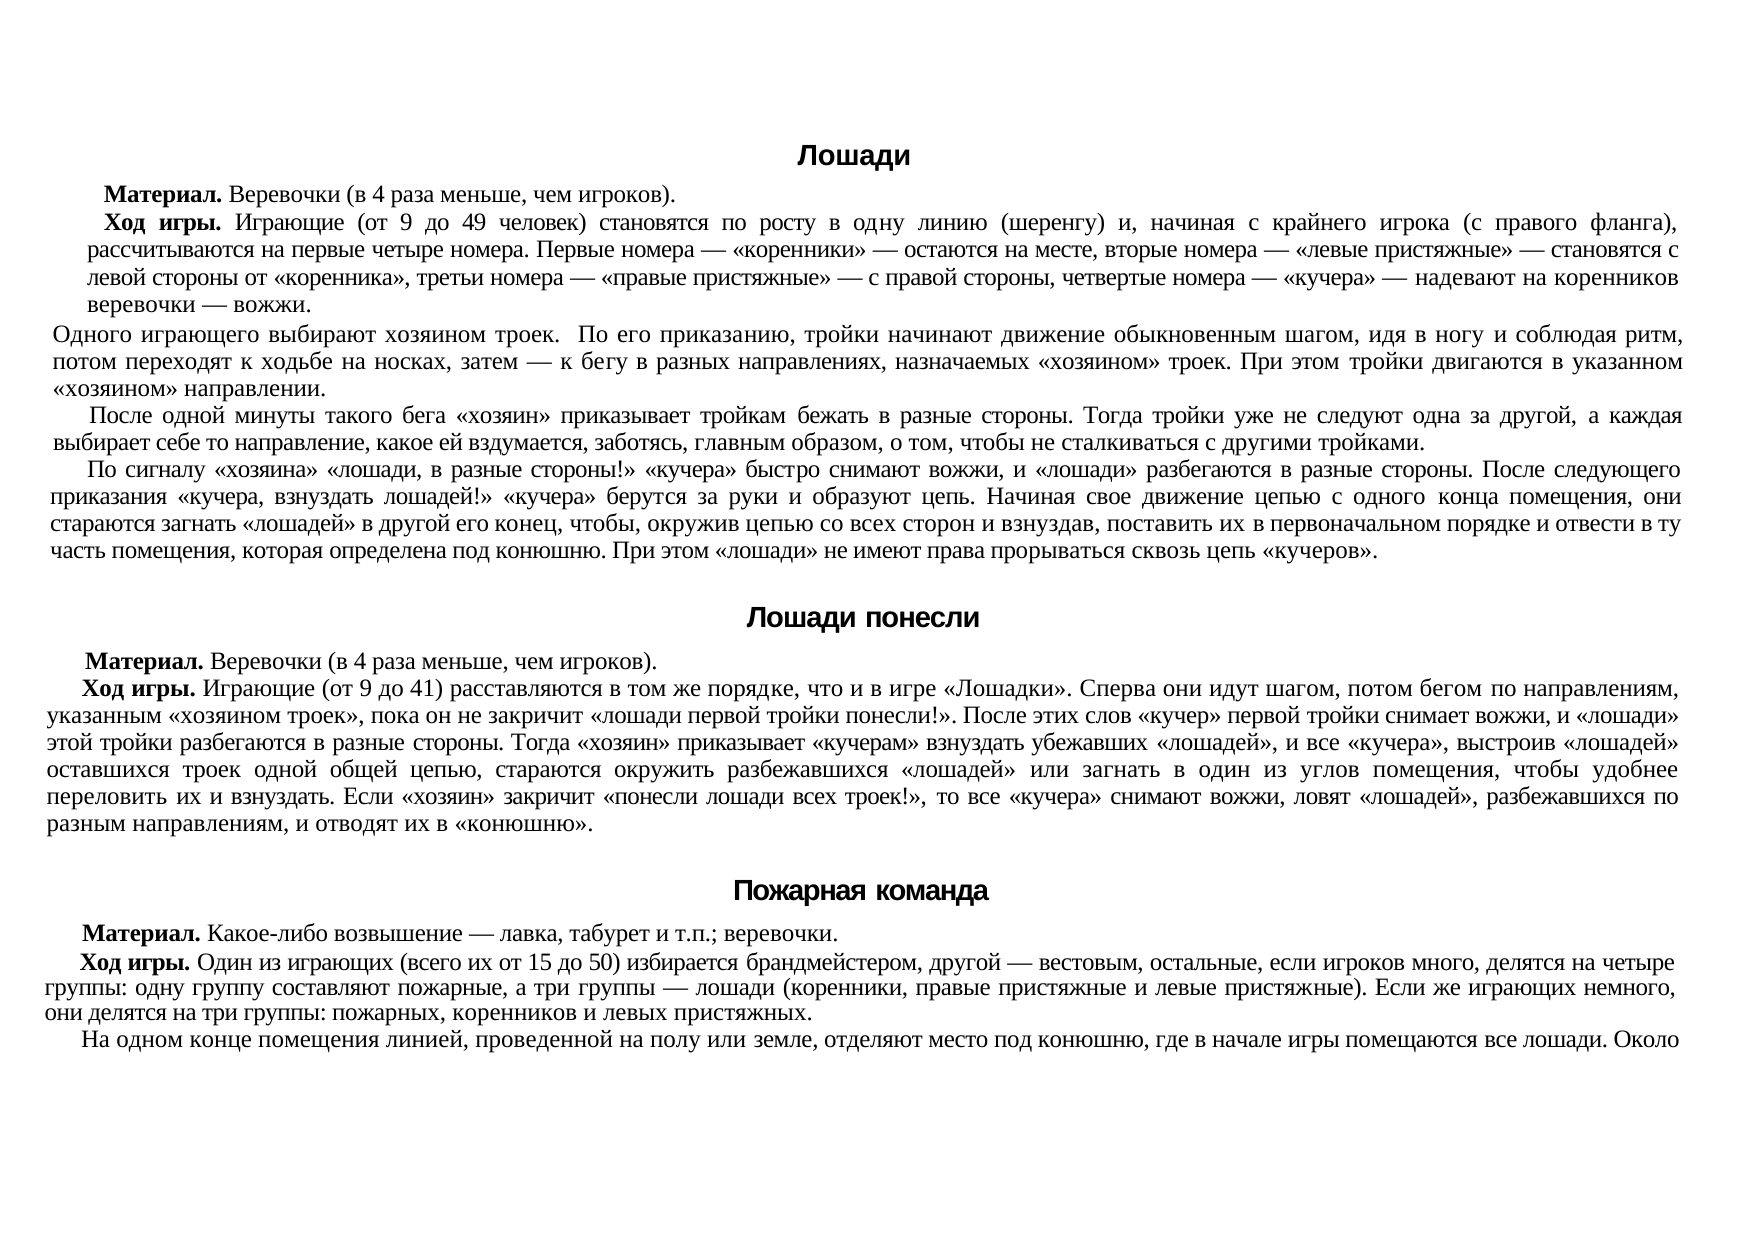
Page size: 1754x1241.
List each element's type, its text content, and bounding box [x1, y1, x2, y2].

text Ход игры. Играющие (от 9 до 49 человек) становятся по росту в одну линию (шеренгу) и, начиная с крайнего игрока (с правого фланга), рассчитываются на первые четыре номера. Первые номера — «коренники» — остаются на месте, вторые номера — «левые пристяжные» — становятся с левой стороны от «коренника», третьи номера — «правые пристяжные» — с правой стороны, четвертые номера — «кучера» — надевают на коренников веревочки — вожжи. [87, 208, 1679, 318]
text Ход игры. Один из играющих (всего их от 15 до 50) избирается брандмейстером, другой — вестовым, остальные, если игроков много, делятся на четыре группы: одну группу составляют пожарные, а три группы — лошади (коренники, правые пристяжные и левые пристяжные). Если же играющих немного, они делятся на три группы: пожарных, коренников и левых пристяжных. [44, 951, 1676, 1026]
text Материал. Веревочки (в 4 раза меньше, чем игроков). [103, 179, 1683, 208]
text Лошади понесли [45, 600, 1683, 634]
text После одной минуты такого бега «хозяин» приказывает тройкам бежать в разные стороны. Тогда тройки уже не следуют одна за другой, а каждая выбирает себе то направление, какое ей вздумается, заботясь, главным образом, о том, чтобы не сталкиваться с другими тройками. [53, 402, 1683, 456]
text Лошади [405, 137, 1683, 171]
text Одного играющего выбирают хозяином троек. По его приказанию, тройки начинают движение обыкновенным шагом, идя в ногу и соблюдая ритм, потом переходят к ходьбе на носках, затем — к бегу в разных направлениях, назначаемых «хозяином» троек. При этом тройки двигаются в указанном «хозяином» направлении. [52, 321, 1683, 402]
text Ход игры. Играющие (от 9 до 41) расставляются в том же порядке, что и в игре «Лошадки». Сперва они идут шагом, потом бегом по направлениям, указанным «хозяином троек», пока он не закричит «лошади первой тройки понесли!». После этих слов «кучер» первой тройки снимает вожжи, и «лошади» этой тройки разбегаются в разные стороны. Тогда «хозяин» приказывает «кучерам» взнуздать убежавших «лошадей», и все «кучера», выстроив «лошадей» оставшихся троек одной общей цепью, стараются окружить разбежавшихся «лошадей» или загнать в один из углов помещения, чтобы удобнее переловить их и взнуздать. Если «хозяин» закричит «понесли лошади всех троек!», то все «кучера» снимают вожжи, ловят «лошадей», разбежавшихся по разным направлениям, и отводят их в «конюшню». [46, 675, 1679, 837]
text Пожарная команда [44, 873, 1679, 907]
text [44, 1026, 1679, 1053]
text Материал. Какое-либо возвышение — лавка, табурет и т.п.; веревочки. [46, 923, 1675, 946]
text Материал. Веревочки (в 4 раза меньше, чем игроков). [85, 648, 1683, 675]
text По сигналу «хозяина» «лошади, в разные стороны!» «кучера» быстро снимают вожжи, и «лошади» разбегаются в разные стороны. После следующего приказания «кучера, взнуздать лошадей!» «кучера» берутся за руки и образуют цепь. Начиная свое движение цепью с одного конца помещения, они стараются загнать «лошадей» в другой его конец, чтобы, окружив цепью со всех сторон и взнуздав, поставить их в первоначальном порядке и отвести в ту часть помещения, которая определена под конюшню. При этом «лошади» не имеют права прорываться сквозь цепь «кучеров». [50, 456, 1682, 564]
